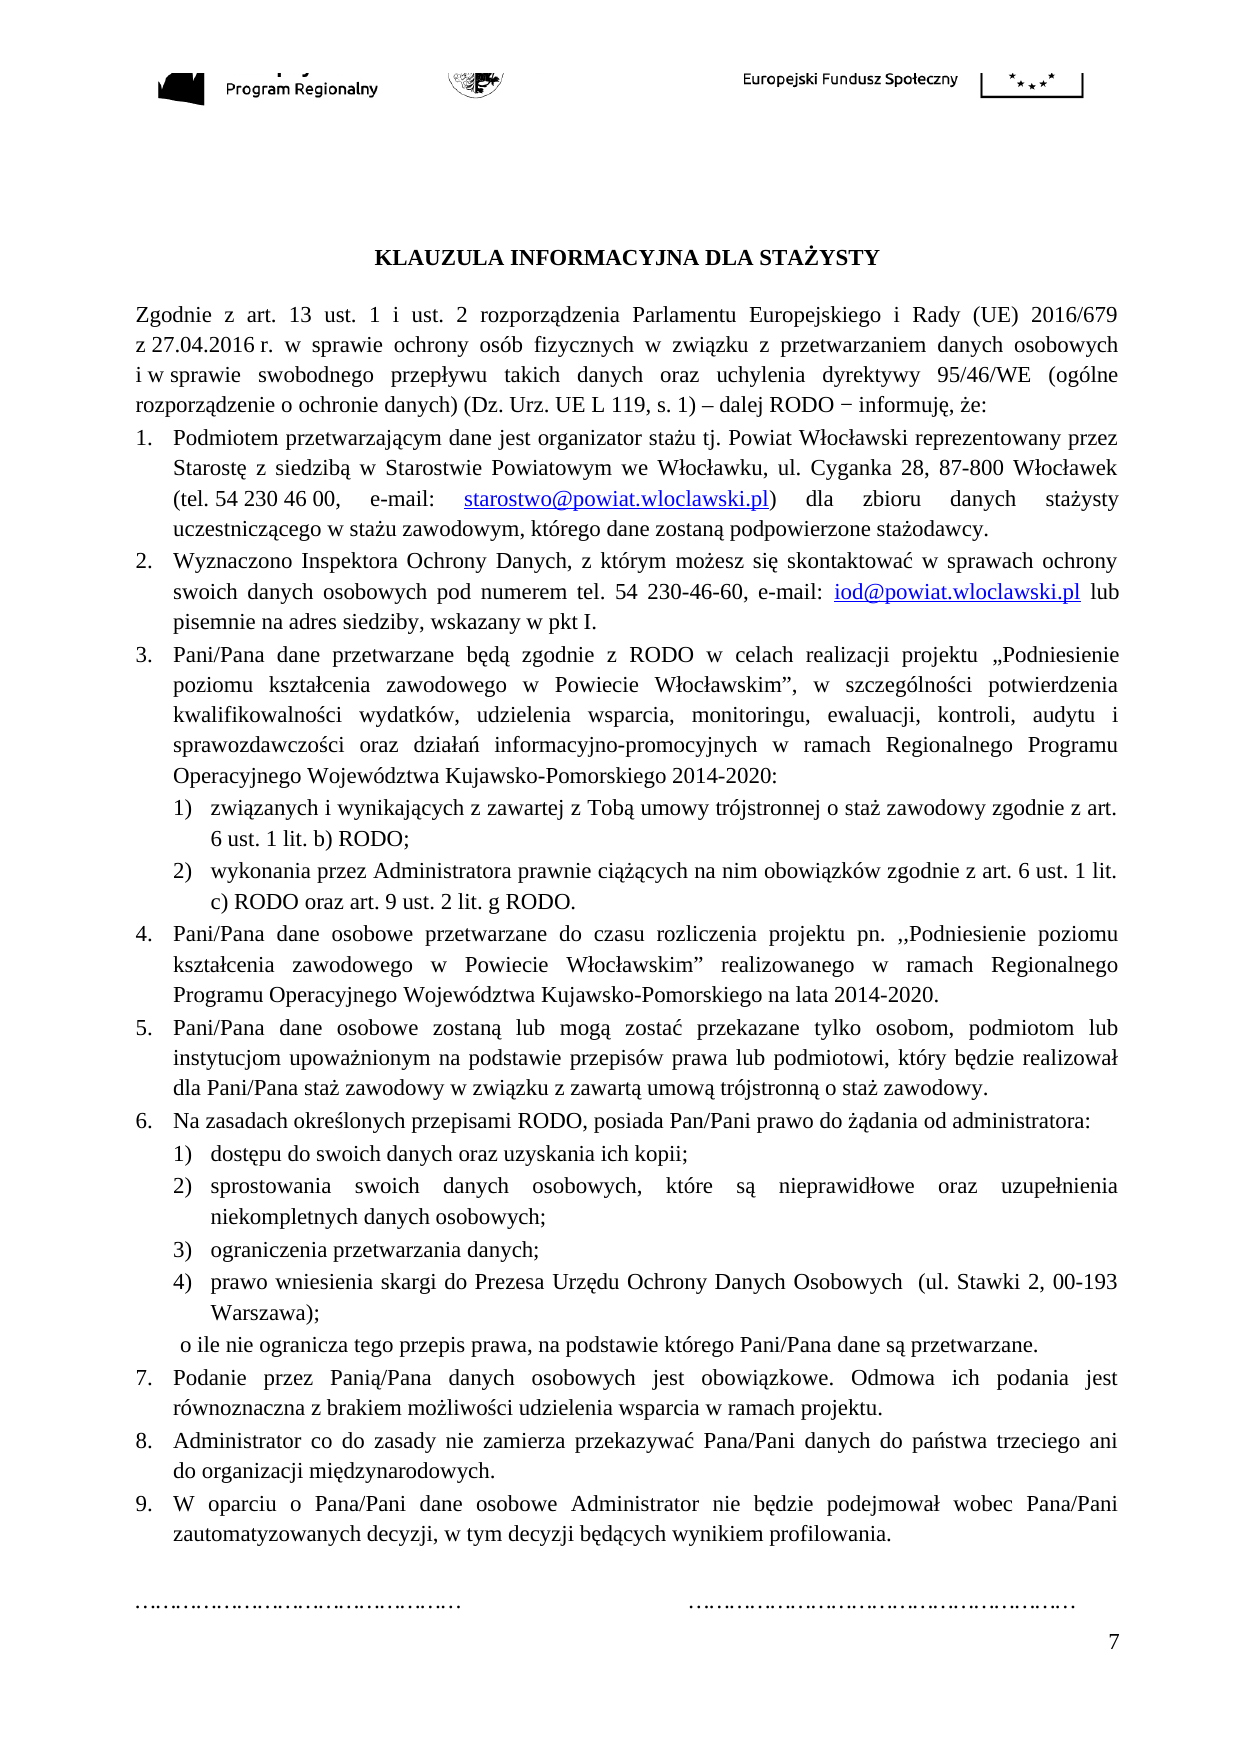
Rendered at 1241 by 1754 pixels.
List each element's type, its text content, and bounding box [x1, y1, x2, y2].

list związanych i wynikających z zawartej z Tobą umowy trójstronnej o staż zawodowy zgodnie z art. 6 ust. 1 lit. b) RODO; [173, 794, 1119, 851]
text ………………………………………… ………………………………………………… [135, 1587, 1119, 1614]
list wykonania przez Administratora prawnie ciążących na nim obowiązków zgodnie z art. 6 ust. 1 lit. c) RODO oraz art. 9 ust. 2 lit. g RODO. [173, 857, 1119, 914]
list dostępu do swoich danych oraz uzyskania ich kopii; [173, 1140, 1119, 1166]
list Pani/Pana dane osobowe przetwarzane do czasu rozliczenia projektu pn. ,,Podniesienie poziomu kształcenia zawodowego w Powiecie Włocławskim” realizowanego w ramach Regionalnego Programu Operacyjnego Województwa Kujawsko-Pomorskiego na lata 2014-2020. [135, 921, 1119, 1007]
text o ile nie ogranicza tego przepis prawa, na podstawie którego Pani/Pana dane są przetwarzane. [180, 1331, 1119, 1358]
list Podanie przez Panią/Pana danych osobowych jest obowiązkowe. Odmowa ich podania jest równoznaczna z brakiem możliwości udzielenia wsparcia w ramach projektu. [135, 1364, 1119, 1421]
text KLAUZULA INFORMACYJNA DLA STAŻYSTY [135, 244, 1119, 271]
list Administrator co do zasady nie zamierza przekazywać Pana/Pani danych do państwa trzeciego ani do organizacji międzynarodowych. [135, 1427, 1119, 1484]
list Pani/Pana dane przetwarzane będą zgodnie z RODO w celach realizacji projektu „Podniesienie poziomu kształcenia zawodowego w Powiecie Włocławskim”, w szczególności potwierdzenia kwalifikowalności wydatków, udzielenia wsparcia, monitoringu, ewaluacji, kontroli, audytu i sprawozdawczości oraz działań informacyjno-promocyjnych w ramach Regionalnego Programu Operacyjnego Województwa Kujawsko-Pomorskiego 2014-2020: [135, 641, 1119, 788]
list Pani/Pana dane osobowe zostaną lub mogą zostać przekazane tylko osobom, podmiotom lub instytucjom upoważnionym na podstawie przepisów prawa lub podmiotowi, który będzie realizował dla Pani/Pana staż zawodowy w związku z zawartą umową trójstronną o staż zawodowy. [135, 1014, 1119, 1101]
list Wyznaczono Inspektora Ochrony Danych, z którym możesz się skontaktować w sprawach ochrony swoich danych osobowych pod numerem tel. 54 230-46-60, e-mail: iod@powiat.wloclawski.pl lub pisemnie na adres siedziby, wskazany w pkt I. [135, 548, 1119, 634]
list prawo wniesienia skargi do Prezesa Urzędu Ochrony Danych Osobowych (ul. Stawki 2, 00-193 Warszawa); [173, 1268, 1119, 1325]
list ograniczenia przetwarzania danych; [173, 1236, 1119, 1262]
text Zgodnie z art. 13 ust. 1 i ust. 2 rozporządzenia Parlamentu Europejskiego i Rady (UE) 2016/679 z 27.04.2016 r. w sprawie ochrony osób fizycznych w związku z przetwarzaniem danych osobowych i w sprawie swobodnego przepływu takich danych oraz uchylenia dyrektywy 95/46/WE (ogólne rozporządzenie o ochronie danych) (Dz. Urz. UE L 119, s. 1) – dalej RODO − informuję, że: [135, 301, 1119, 418]
list sprostowania swoich danych osobowych, które są nieprawidłowe oraz uzupełnienia niekompletnych danych osobowych; [173, 1173, 1119, 1229]
list Podmiotem przetwarzającym dane jest organizator stażu tj. Powiat Włocławski reprezentowany przez Starostę z siedzibą w Starostwie Powiatowym we Włocławku, ul. Cyganka 28, 87-800 Włocławek (tel. 54 230 46 00, e-mail: starostwo@powiat.wloclawski.pl) dla zbioru danych stażysty uczestniczącego w stażu zawodowym, którego dane zostaną podpowierzone stażodawcy. [135, 424, 1119, 541]
picture [135, 73, 1106, 126]
list Na zasadach określonych przepisami RODO, posiada Pan/Pani prawo do żądania od administratora: [135, 1107, 1119, 1133]
list W oparciu o Pana/Pani dane osobowe Administrator nie będzie podejmował wobec Pana/Pani zautomatyzowanych decyzji, w tym decyzji będących wynikiem profilowania. [135, 1490, 1119, 1547]
